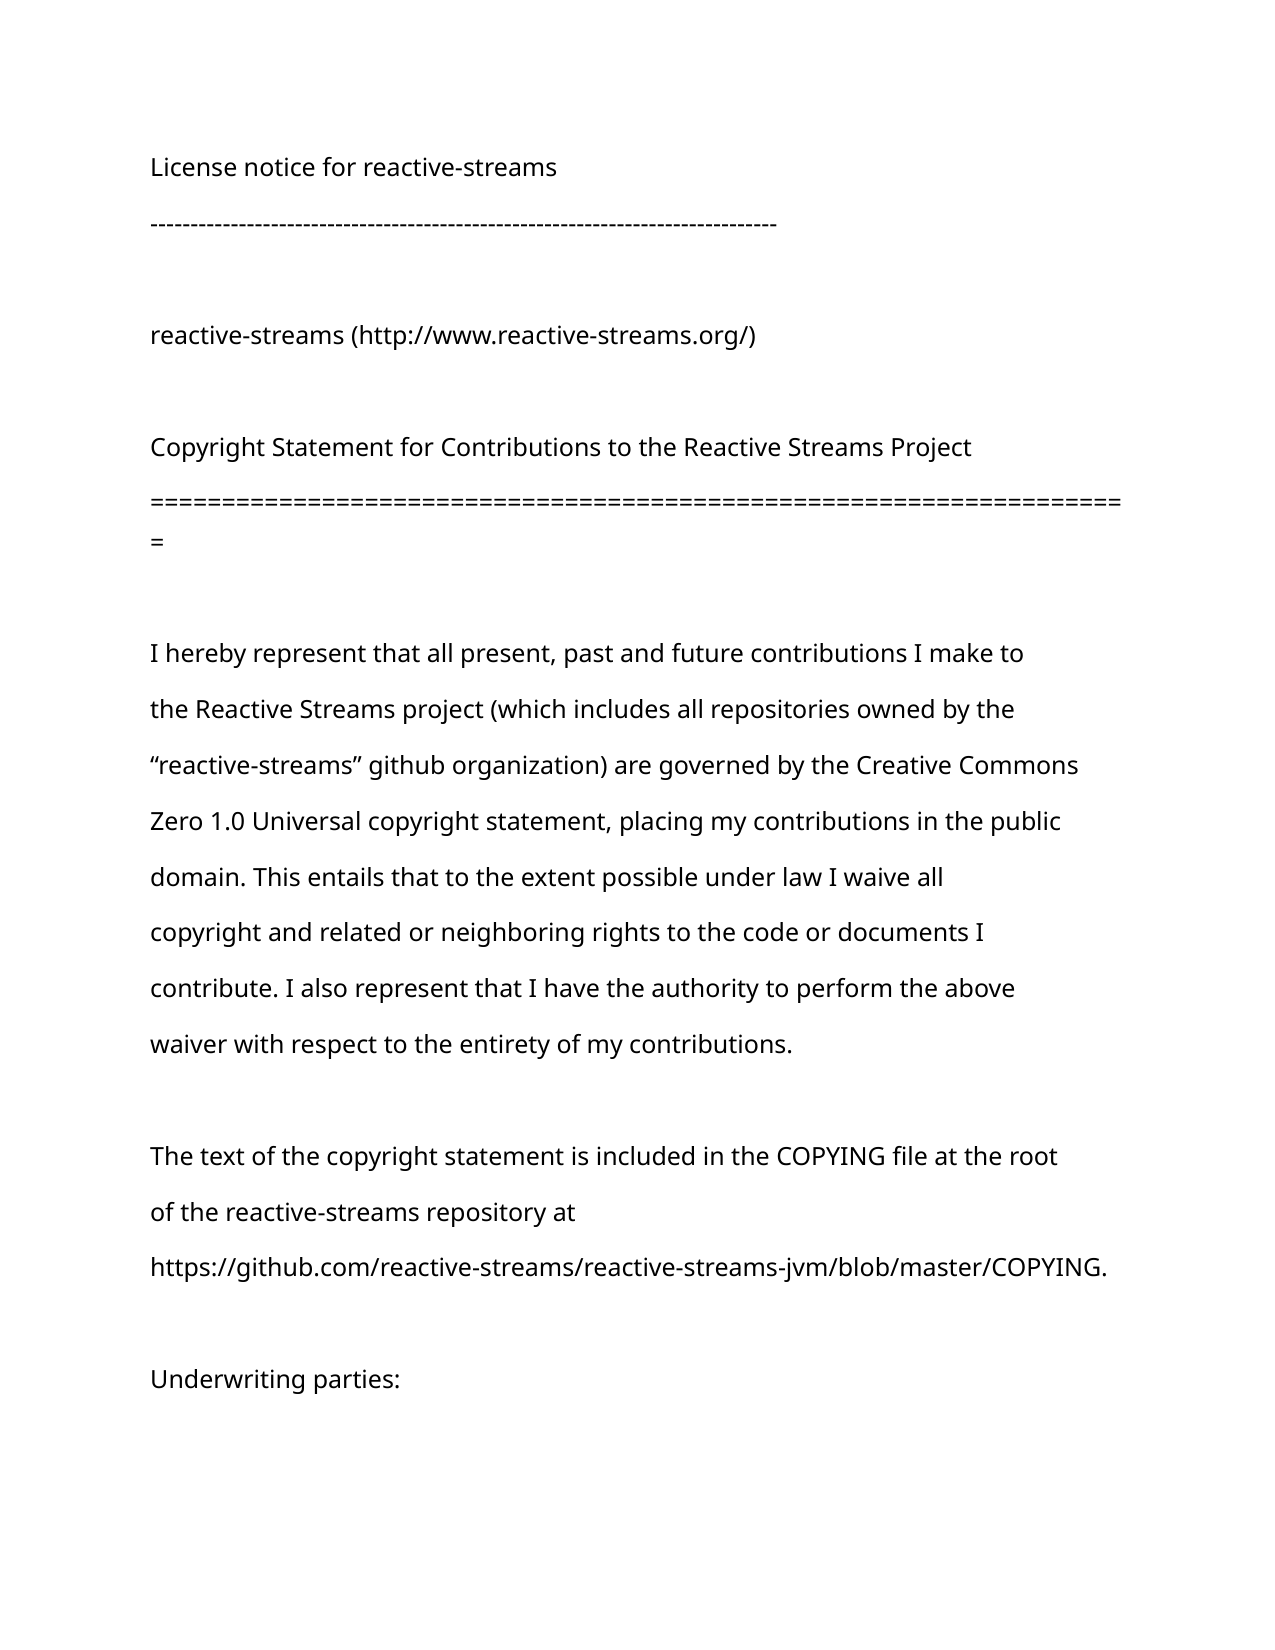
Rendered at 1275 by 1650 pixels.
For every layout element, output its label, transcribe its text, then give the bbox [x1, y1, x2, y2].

text ===================================================================== [150, 485, 1125, 558]
text copyright and related or neighboring rights to the code or documents I [150, 915, 1125, 949]
text contribute. I also represent that I have the authority to perform the above [150, 971, 1125, 1005]
text of the reactive-streams repository at [150, 1194, 1125, 1228]
text Zero 1.0 Universal copyright statement, placing my contributions in the public [150, 803, 1125, 837]
text The text of the copyright statement is included in the COPYING file at the root [150, 1138, 1125, 1172]
text the Reactive Streams project (which includes all repositories owned by the [150, 692, 1125, 726]
text I hereby represent that all present, past and future contributions I make to [150, 636, 1125, 670]
text waiver with respect to the entirety of my contributions. [150, 1027, 1125, 1061]
text License notice for reactive-streams [150, 150, 1125, 184]
text domain. This entails that to the extent possible under law I waive all [150, 859, 1125, 893]
text https://github.com/reactive-streams/reactive-streams-jvm/blob/master/COPYING. [150, 1250, 1125, 1284]
text Underwriting parties: [150, 1362, 1125, 1396]
text “reactive-streams” github organization) are governed by the Creative Commons [150, 747, 1125, 782]
text ------------------------------------------------------------------------------ [150, 206, 1125, 240]
text Copyright Statement for Contributions to the Reactive Streams Project [150, 429, 1125, 463]
text reactive-streams (http://www.reactive-streams.org/) [150, 317, 1125, 352]
